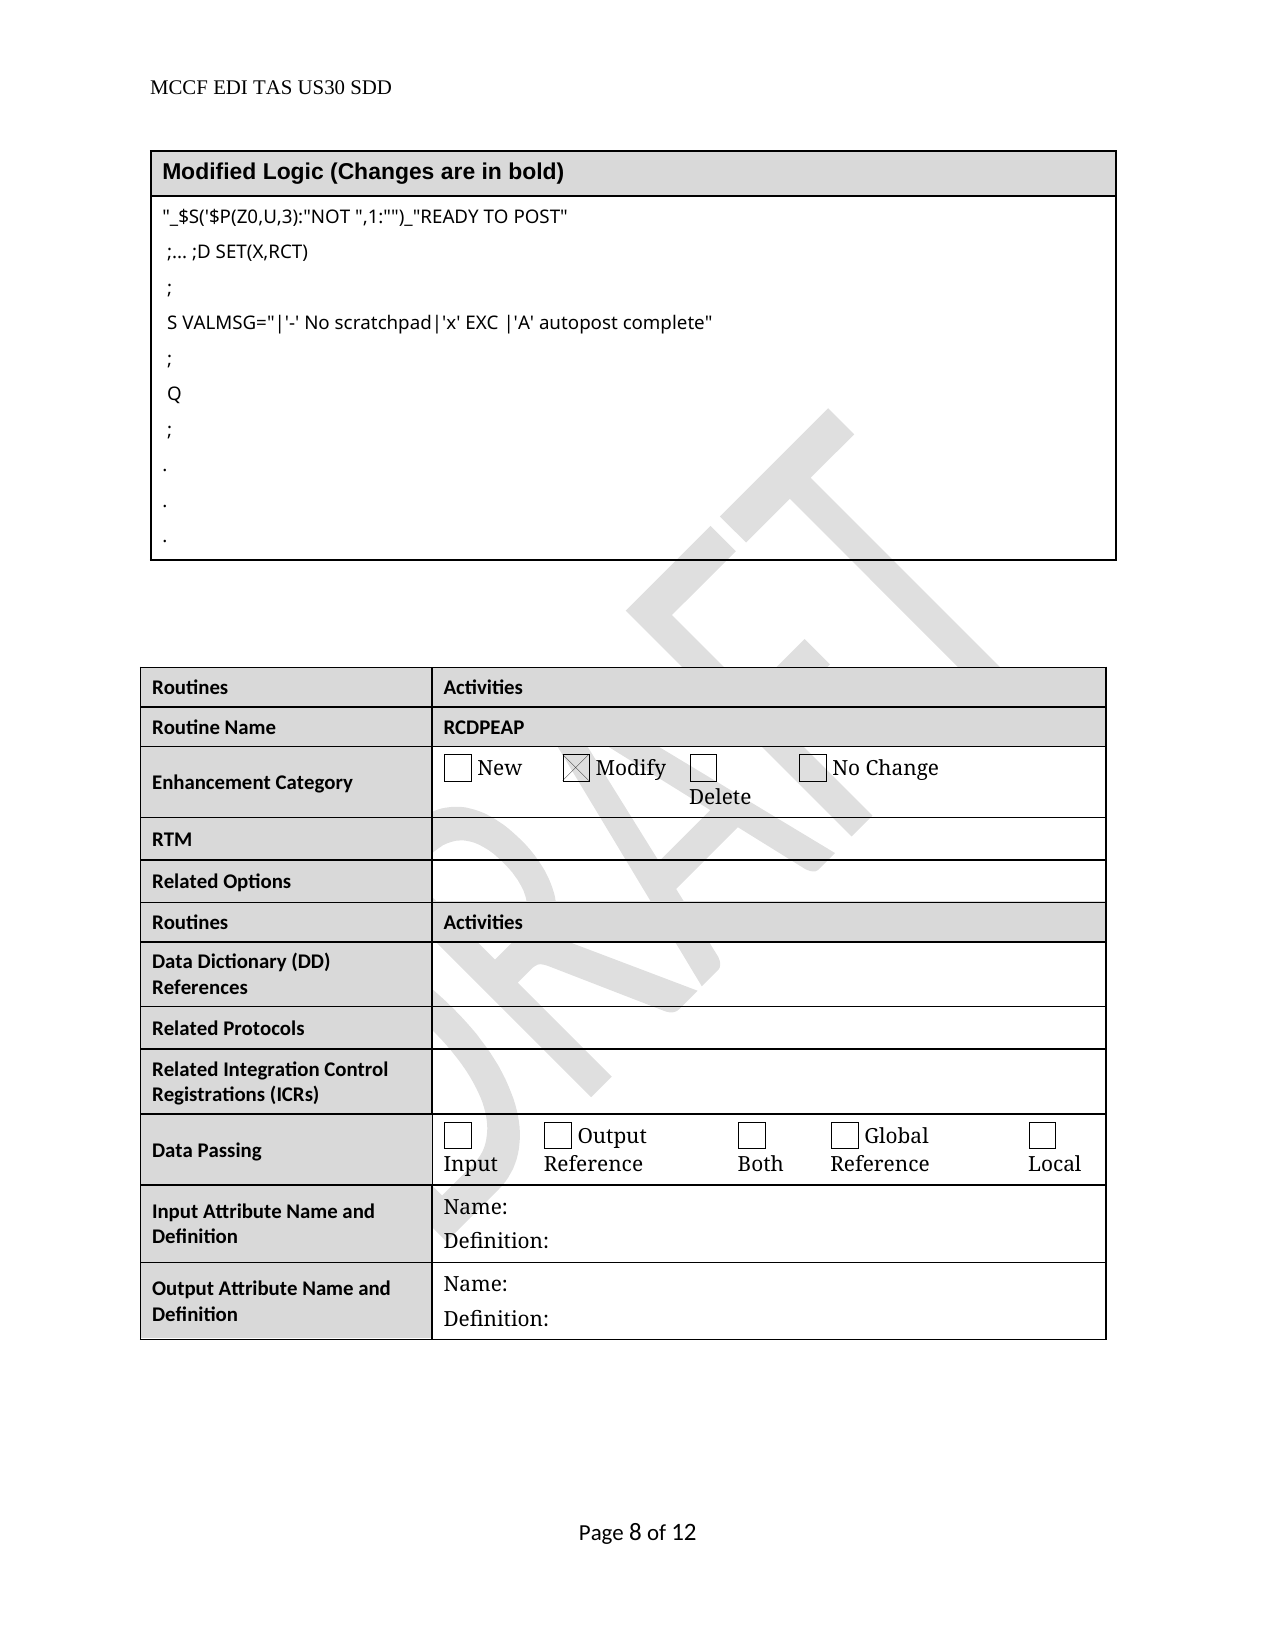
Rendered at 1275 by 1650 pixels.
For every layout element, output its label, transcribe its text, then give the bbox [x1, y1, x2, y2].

table_cell [433, 1007, 1105, 1048]
table_cell [433, 943, 1105, 1006]
table_cell Data Passing [141, 1115, 432, 1184]
table_cell Activities [433, 903, 1105, 941]
table_header Routines [141, 668, 431, 706]
table_cell Both [726, 1115, 819, 1184]
table_cell Related Options [141, 861, 431, 901]
table_cell Output Attribute Name and Definition [141, 1263, 431, 1338]
table_cell Name: Definition: [433, 1263, 1105, 1338]
table_cell Input Attribute Name and Definition [141, 1186, 431, 1261]
table_cell [433, 818, 1105, 859]
table_header Activities [433, 668, 1105, 706]
table_cell RCDPEAP [433, 708, 1105, 746]
table_cell RTM [141, 818, 431, 859]
table_cell Data Dictionary (DD) References [141, 943, 431, 1006]
table_cell Global Reference [819, 1115, 1017, 1184]
table_cell Routine Name [141, 708, 431, 746]
table_cell Routines [141, 903, 431, 941]
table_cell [152, 197, 1115, 558]
table_cell Input [433, 1115, 532, 1184]
table_cell Modify [550, 747, 678, 816]
table_cell New [433, 747, 550, 816]
table_cell Delete [678, 747, 787, 816]
table_header Modified Logic (Changes are in bold) [152, 152, 1115, 195]
table_cell Related Protocols [141, 1007, 431, 1048]
table_cell Enhancement Category [141, 747, 431, 816]
table_cell Output Reference [532, 1115, 726, 1184]
table_cell Related Integration Control Registrations (ICRs) [141, 1050, 431, 1113]
table_cell [433, 861, 1105, 901]
table_cell No Change [787, 747, 1105, 816]
table_cell Name: Definition: [433, 1186, 1105, 1261]
table_cell [433, 1050, 1105, 1113]
table_cell Local [1017, 1115, 1105, 1184]
